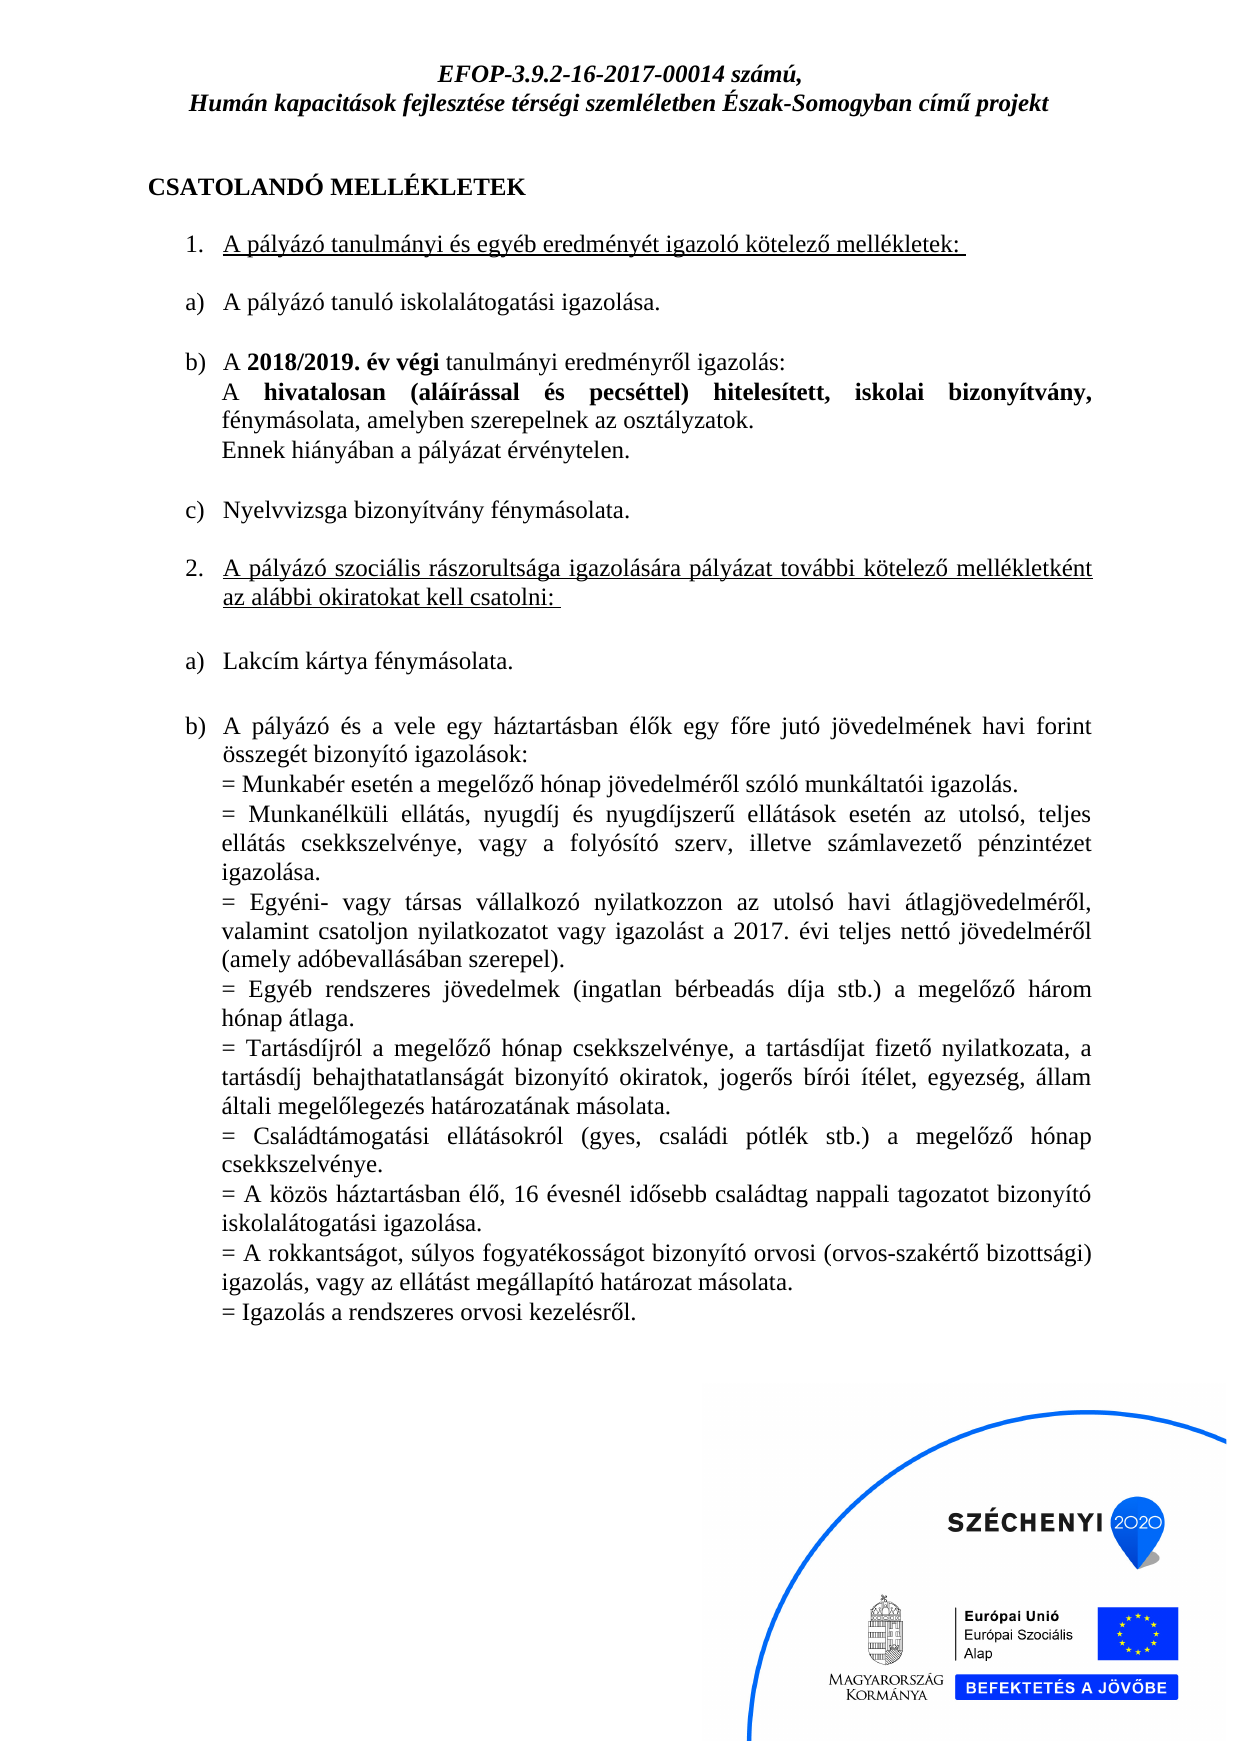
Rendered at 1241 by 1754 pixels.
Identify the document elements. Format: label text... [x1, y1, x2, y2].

list A pályázó tanuló iskolalátogatási igazolása. [185, 287, 1093, 315]
text = Munkabér esetén a megelőző hónap jövedelméről szóló munkáltatói igazolás. [148, 769, 1093, 798]
text = Egyéb rendszeres jövedelmek (ingatlan bérbeadás díja stb.) a megelőző három hónap átlaga. [221, 974, 1093, 1032]
list Nyelvvizsga bizonyítvány fénymásolata. [185, 495, 1093, 524]
text A hivatalosan (aláírással és pecséttel) hitelesített, iskolai bizonyítvány, fénymásolata, amelyben szerepelnek az osztályzatok. [221, 377, 1093, 434]
text = Munkanélküli ellátás, nyugdíj és nyugdíjszerű ellátások esetén az utolsó, teljes ellátás csekkszelvénye, vagy a folyósító szerv, illetve számlavezető pénzintézet igazolása. [221, 799, 1093, 886]
text = Tartásdíjról a megelőző hónap csekkszelvénye, a tartásdíjat fizető nyilatkozata, a tartásdíj behajthatatlanságát bizonyító okiratok, jogerős bírói ítélet, egyezség, állam általi megelőlegezés határozatának másolata. [221, 1033, 1093, 1119]
list A pályázó és a vele egy háztartásban élők egy főre jutó jövedelmének havi forint összegét bizonyító igazolások: [185, 711, 1093, 768]
text = A rokkantságot, súlyos fogyatékosságot bizonyító orvosi (orvos-szakértő bizottsági) igazolás, vagy az ellátást megállapító határozat másolata. [221, 1238, 1093, 1296]
list Lakcím kártya fénymásolata. [185, 646, 1093, 675]
text = Igazolás a rendszeres orvosi kezelésről. [221, 1297, 1093, 1326]
list A pályázó szociális rászorultsága igazolására pályázat további kötelező mellékletként az alábbi okiratokat kell csatolni: [185, 553, 1093, 610]
picture [701, 1383, 1226, 1740]
text = A közös háztartásban élő, 16 évesnél idősebb családtag nappali tagozatot bizonyító iskolalátogatási igazolása. [221, 1179, 1093, 1237]
text Ennek hiányában a pályázat érvénytelen. [221, 435, 1093, 464]
text = Egyéni- vagy társas vállalkozó nyilatkozzon az utolsó havi átlagjövedelméről, valamint csatoljon nyilatkozatot vagy igazolást a 2017. évi teljes nettó jövedelméről (amely adóbevallásában szerepel). [221, 887, 1093, 973]
list A 2018/2019. év végi tanulmányi eredményről igazolás: [185, 347, 1093, 375]
text CSATOLANDÓ MELLÉKLETEK [148, 172, 1093, 200]
list A pályázó tanulmányi és egyéb eredményét igazoló kötelező mellékletek: [185, 229, 1093, 258]
text = Családtámogatási ellátásokról (gyes, családi pótlék stb.) a megelőző hónap csekkszelvénye. [221, 1121, 1093, 1178]
